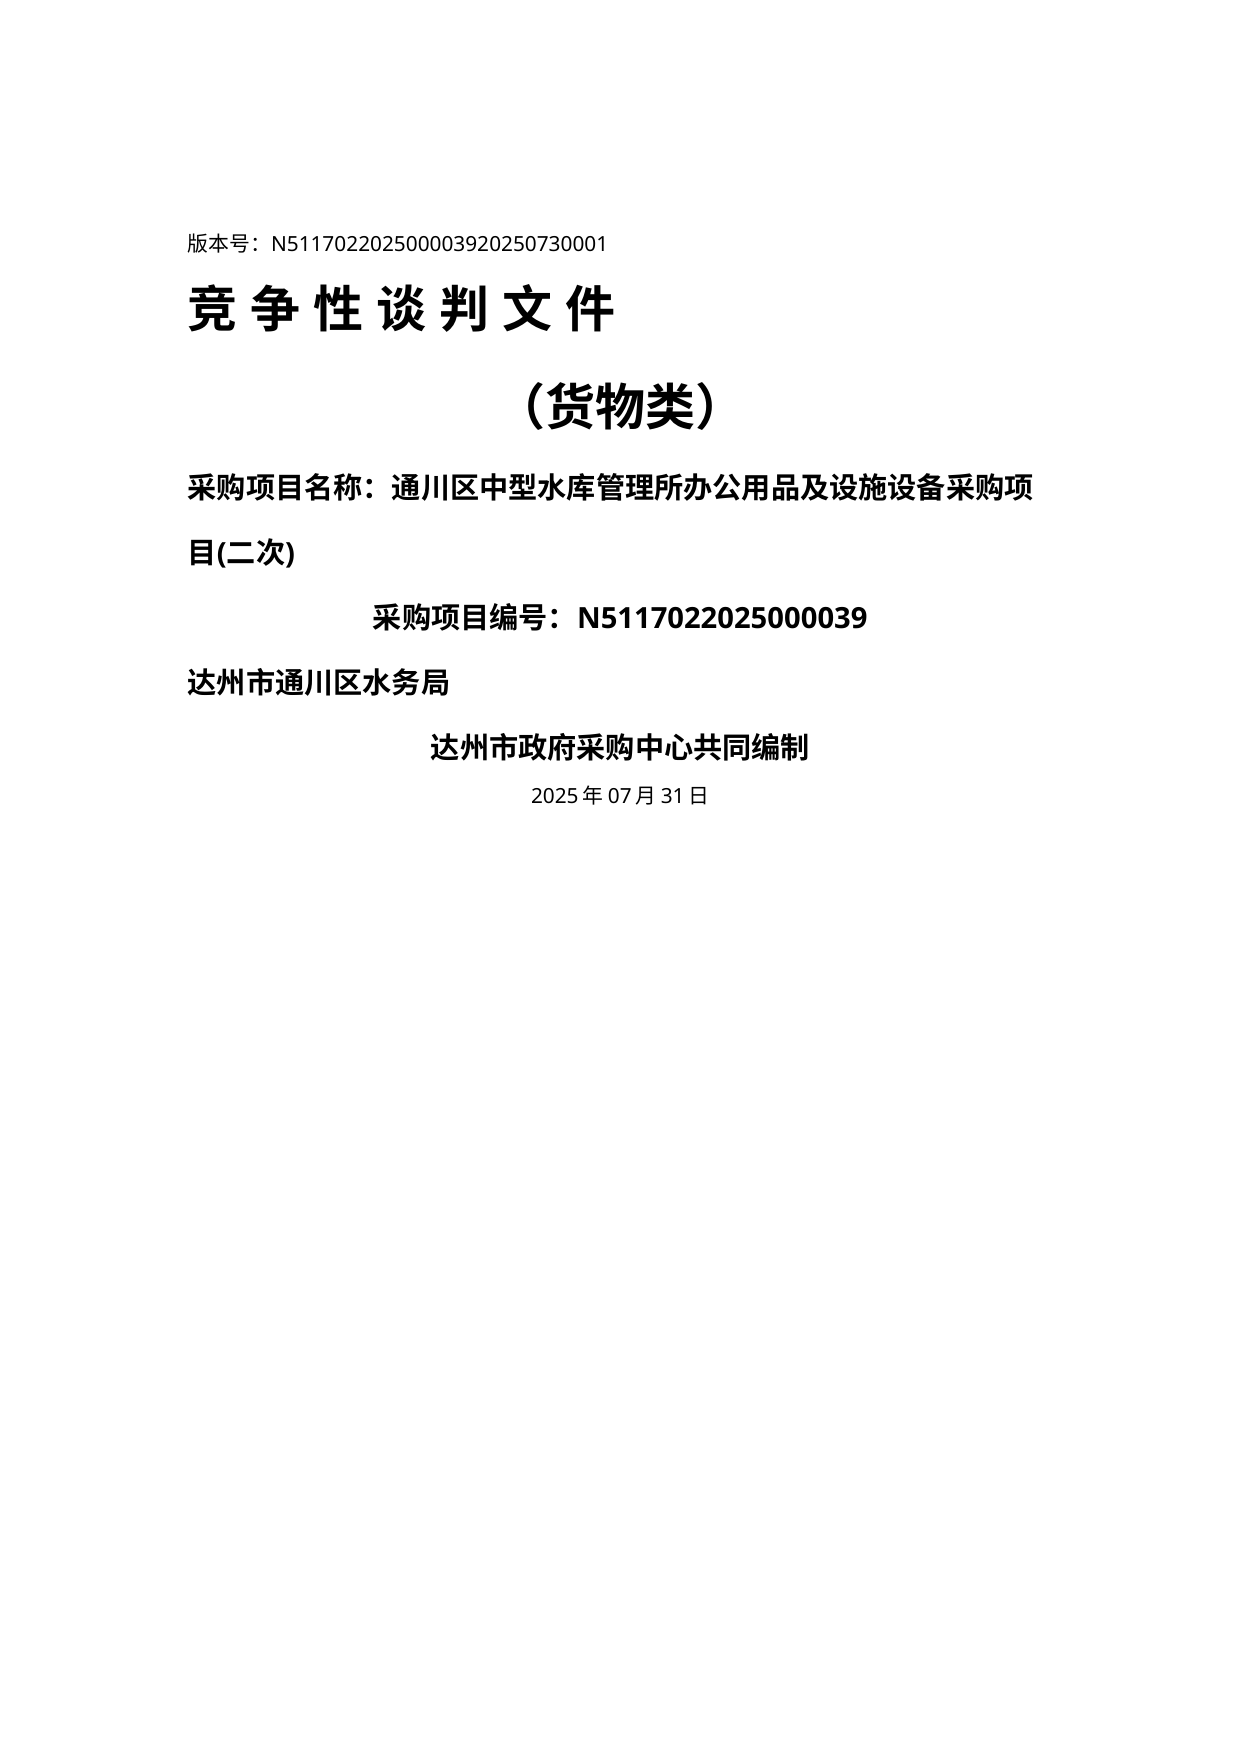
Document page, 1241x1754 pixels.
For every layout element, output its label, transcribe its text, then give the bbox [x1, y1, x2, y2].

text 采购项目编号：N5117022025000039 [187, 584, 1053, 649]
text 竞 争 性 谈 判 文 件 [187, 259, 1053, 357]
text （货物类） [187, 357, 1053, 454]
text 采购项目名称：通川区中型水库管理所办公用品及设施设备采购项目(二次) [187, 454, 1053, 584]
text 达州市通川区水务局 [187, 649, 1053, 714]
text 版本号：N511702202500003920250730001 [187, 227, 1053, 259]
text 2025年07月31日 [187, 779, 1053, 812]
text 达州市政府采购中心共同编制 [187, 714, 1053, 779]
